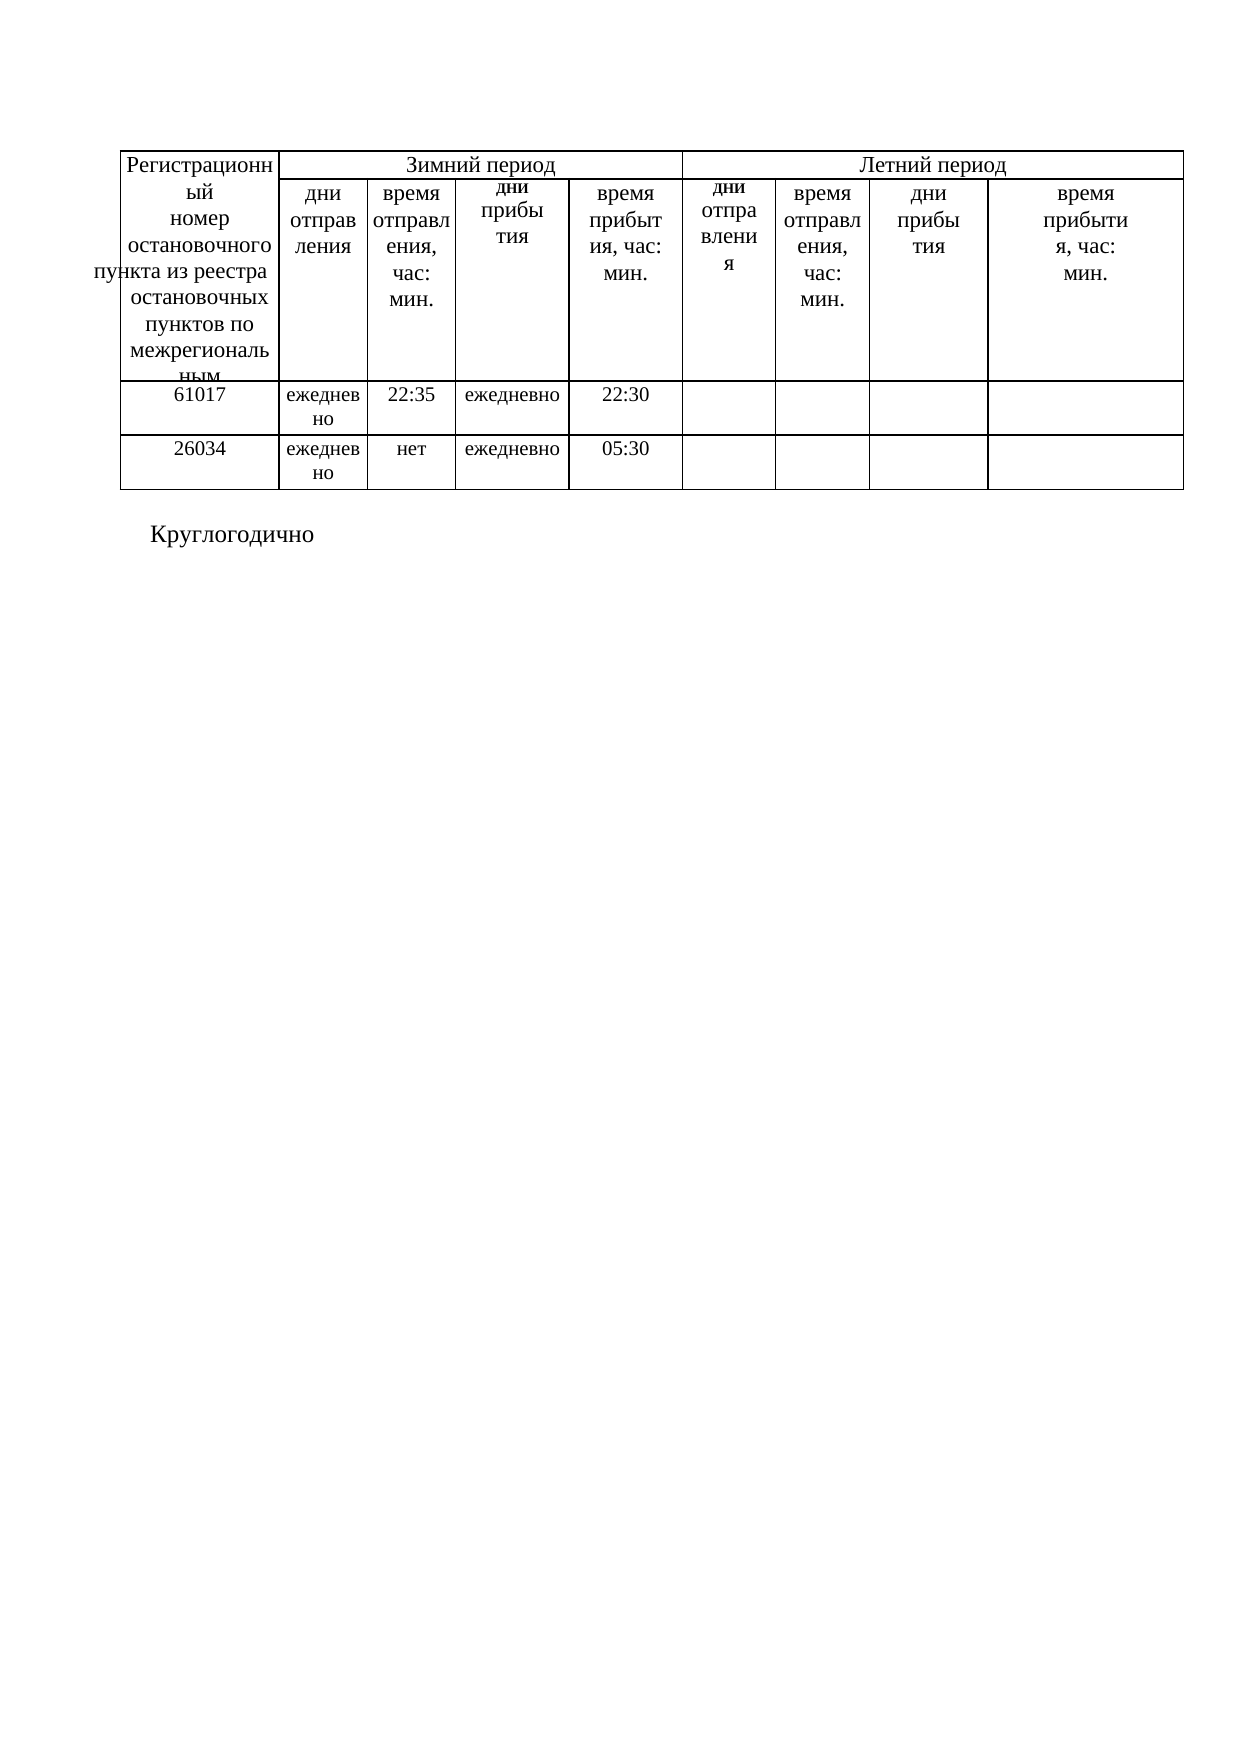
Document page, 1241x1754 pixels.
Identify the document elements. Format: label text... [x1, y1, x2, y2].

table_cell 26034 [121, 436, 278, 489]
table_cell дни отправ ления [280, 180, 367, 380]
table_cell время отправл ения, час: мин. [776, 180, 869, 380]
table_header Зимний период [280, 152, 682, 178]
table_cell [989, 382, 1183, 434]
table_cell нет [368, 436, 455, 489]
text Круглогодично [150, 519, 1090, 548]
table_cell ежедневно [280, 382, 367, 434]
table_cell [989, 436, 1183, 489]
table_cell 05:30 [570, 436, 682, 489]
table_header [121, 152, 278, 380]
table_cell ДНИ прибы тия [456, 180, 568, 380]
table_cell [776, 436, 869, 489]
table_header Летний период [683, 152, 1183, 178]
table_cell [683, 436, 775, 489]
table_cell время прибыт ия, час: мин. [570, 180, 682, 380]
table_cell [776, 382, 869, 434]
table_cell время отправл ения, час: мин. [368, 180, 455, 380]
table_cell [870, 436, 987, 489]
table_cell время прибыти я, час: мин. [989, 180, 1183, 380]
table_cell ДНИ отпра влени я [683, 180, 775, 380]
table_cell ежедневно [456, 382, 568, 434]
table_cell дни прибы тия [870, 180, 987, 380]
table_cell [870, 382, 987, 434]
table_cell [683, 382, 775, 434]
table_cell ежедневно [456, 436, 568, 489]
table_cell 61017 [121, 382, 278, 434]
table_cell 22:35 [368, 382, 455, 434]
table_cell 22:30 [570, 382, 682, 434]
table_cell ежедневно [280, 436, 367, 489]
